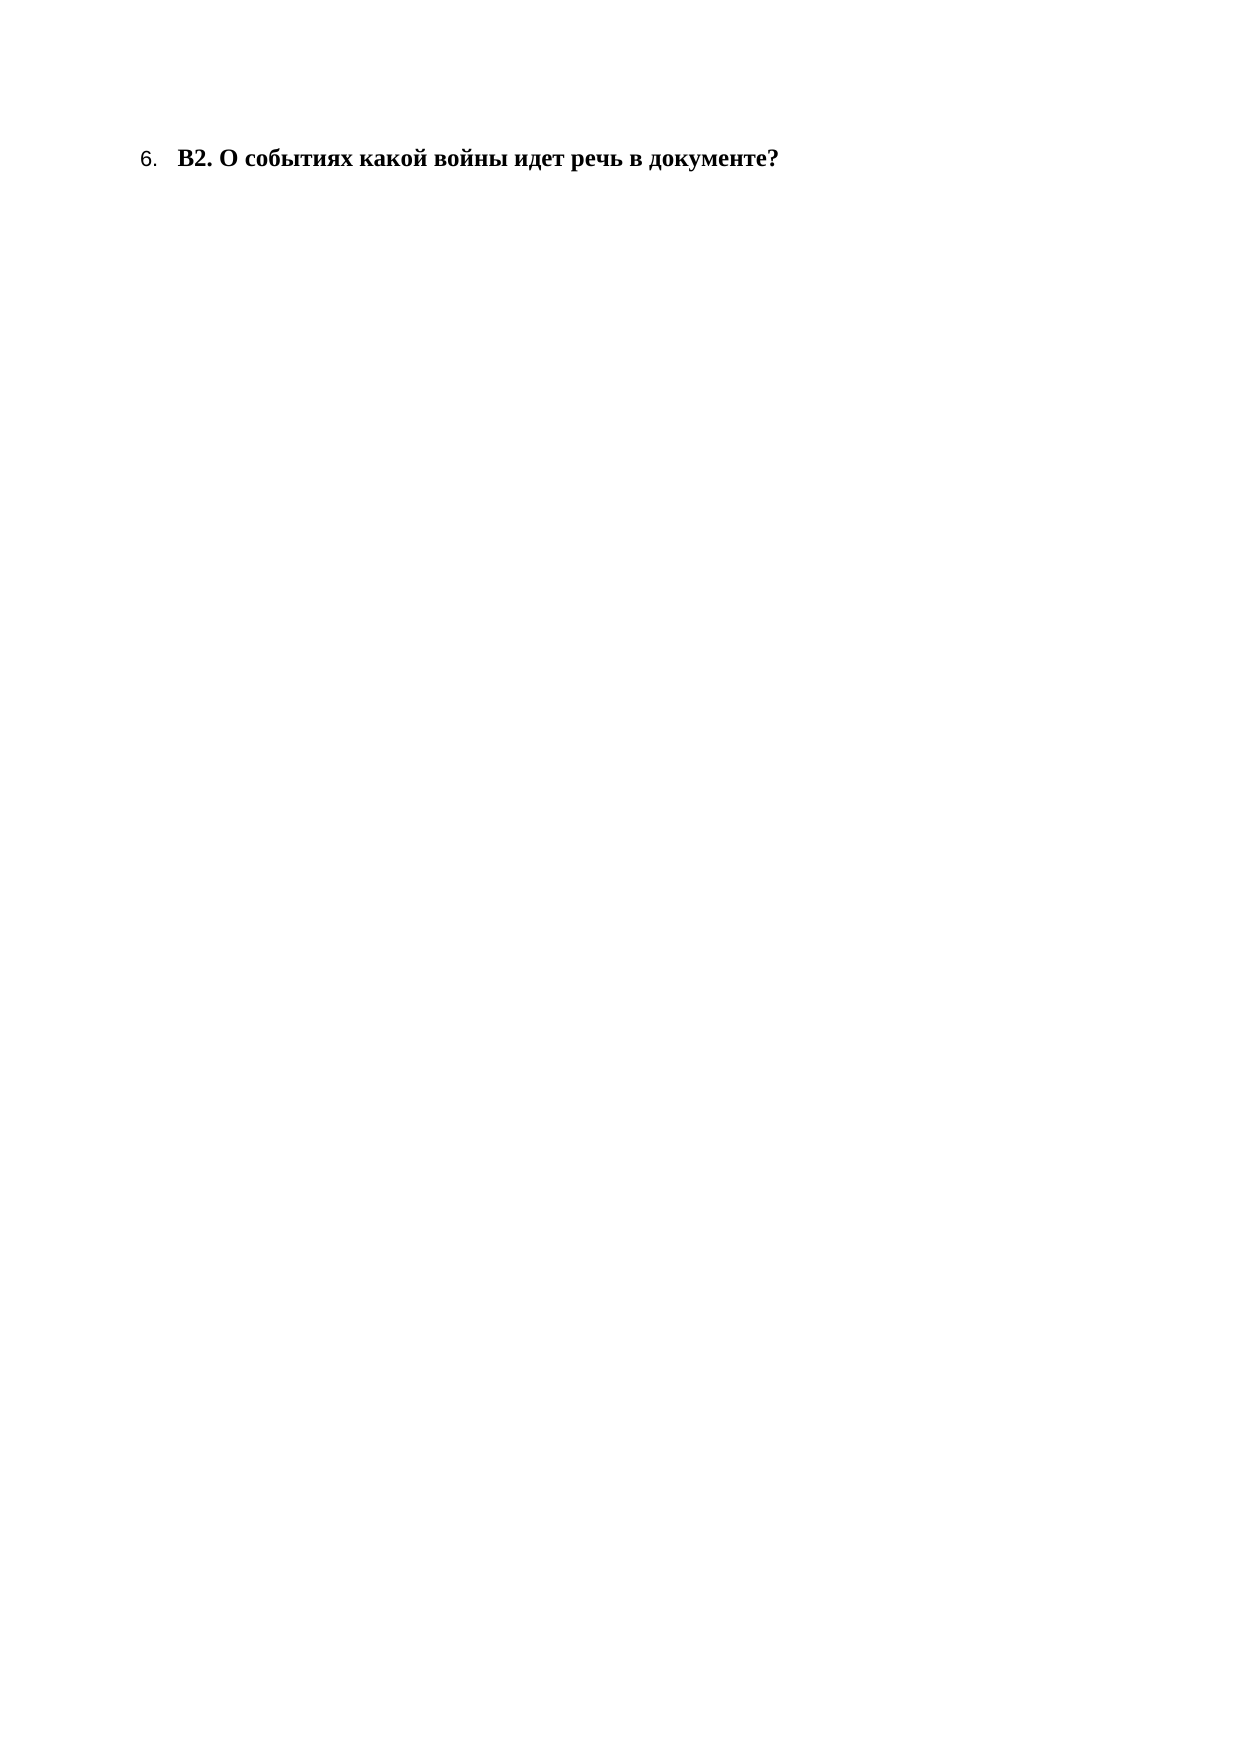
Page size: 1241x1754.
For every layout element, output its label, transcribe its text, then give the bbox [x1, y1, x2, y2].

list В2. О событиях какой войны идет речь в документе? [140, 143, 1152, 172]
